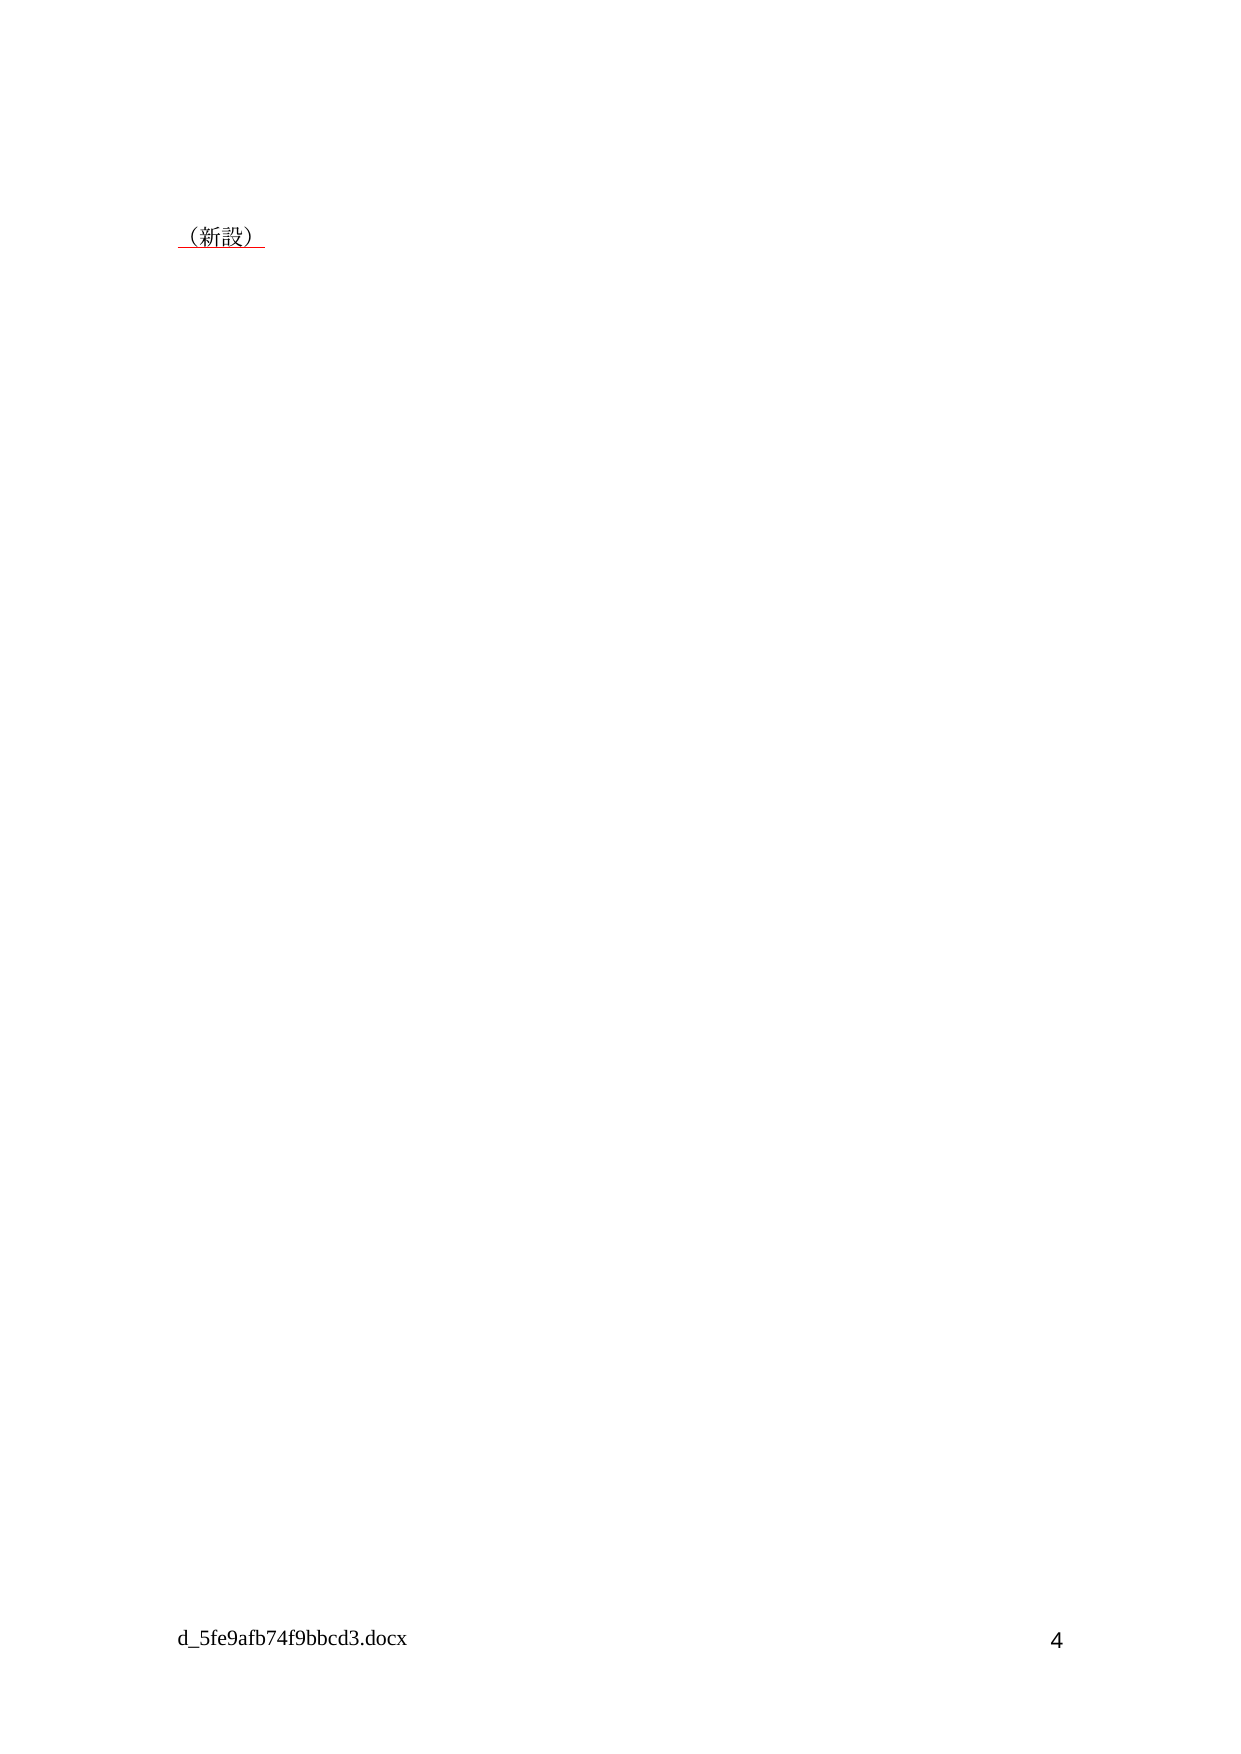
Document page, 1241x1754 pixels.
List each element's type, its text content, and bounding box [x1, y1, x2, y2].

text （新設） [177, 217, 1063, 254]
